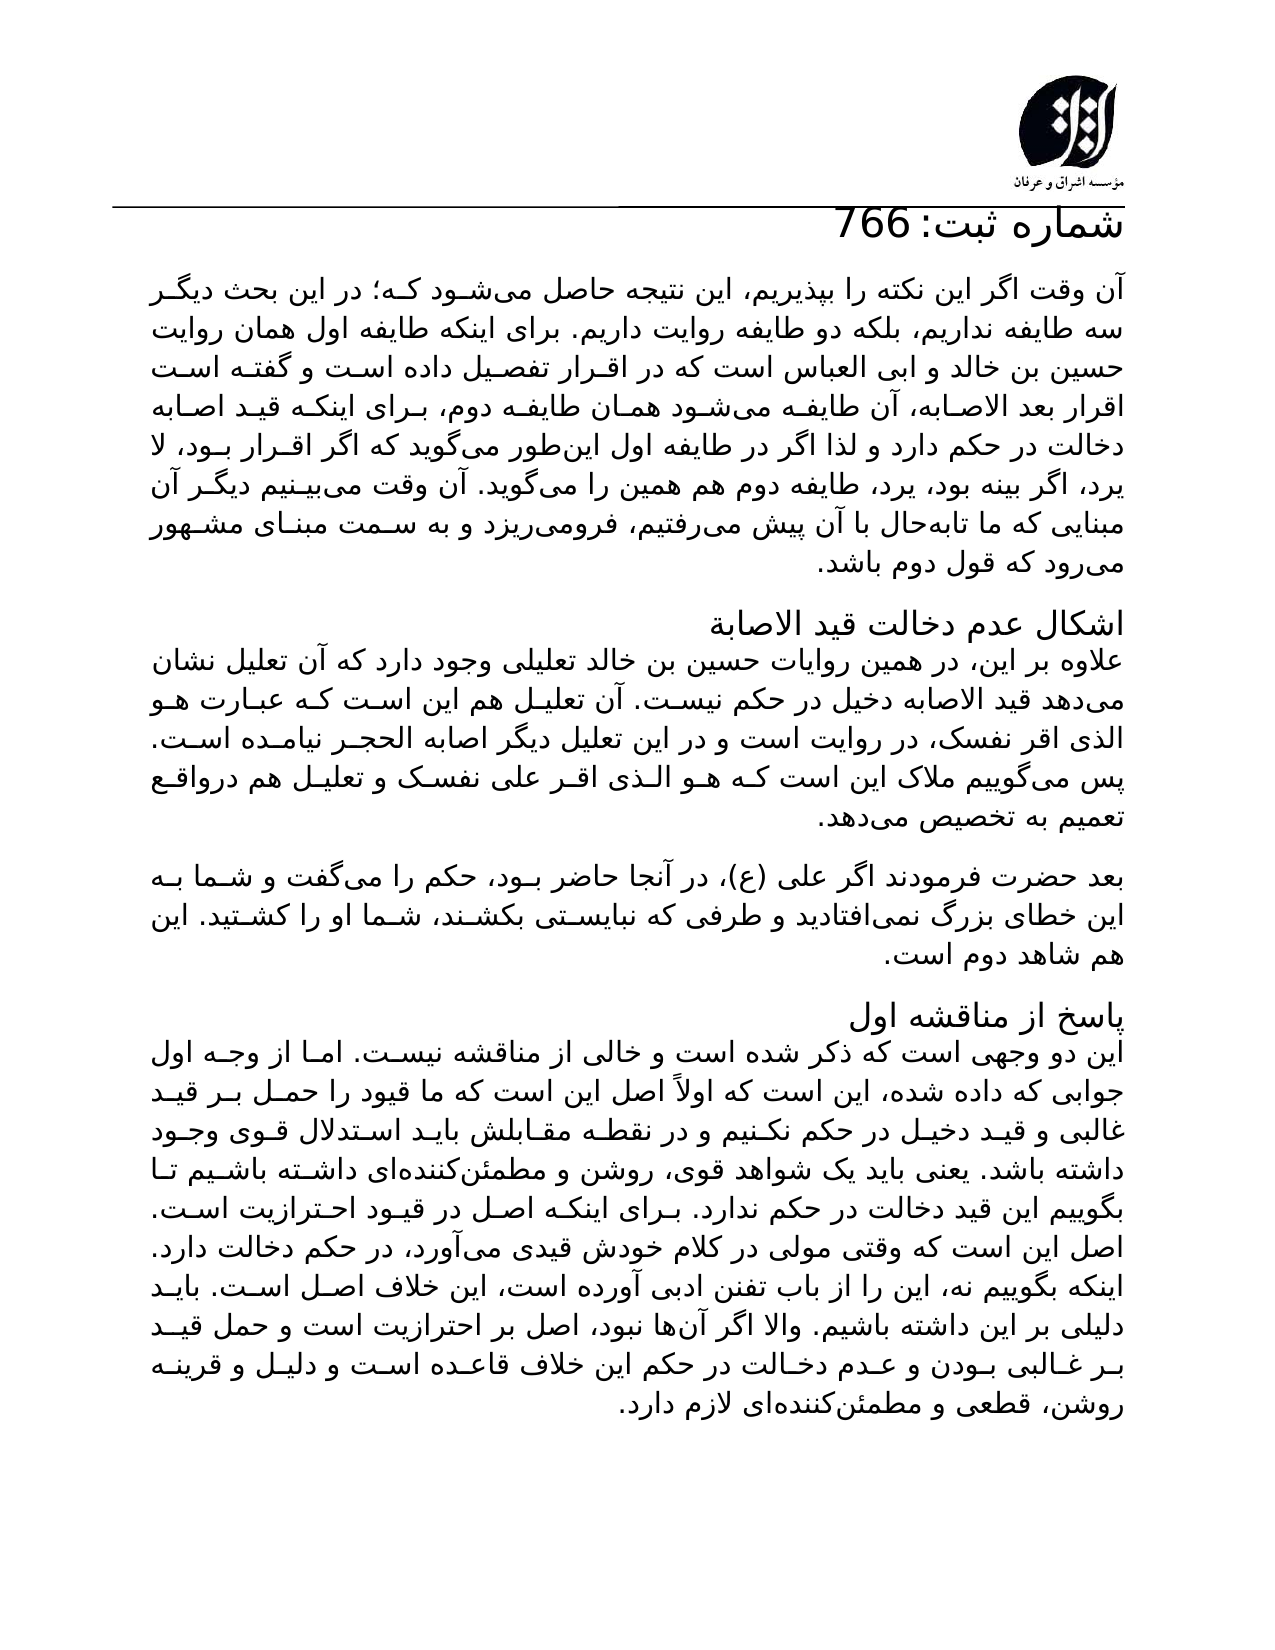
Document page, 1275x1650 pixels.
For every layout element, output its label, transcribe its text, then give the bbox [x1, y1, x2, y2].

text بعد حضرت فرمودند اگر علی (ع)، در آنجا حاضر بود، حکم را می‌گفت و شما به این خطای بزرگ نمی‌افتادید و طرفی که نبایستی بکشند، شما او را کشتید. این هم شاهد دوم است. [150, 859, 1125, 971]
text این دو وجهی است که ذکر شده است و خالی از مناقشه نیست. اما از وجه اول جوابی که داده شده، این است که اولاً اصل این است که ما قیود را حمل بر قید غالبی و قید دخیل در حکم نکنیم و در نقطه مقابلش باید استدلال قوی وجود داشته باشد. یعنی باید یک شواهد قوی، روشن و مطمئن‌کننده‌ای داشته باشیم تا بگوییم این قید دخالت در حکم ندارد. برای اینکه اصل در قیود احترازیت است. اصل این است که وقتی مولی در کلام خودش قیدی می‌آورد، در حکم دخالت دارد. اینکه بگوییم نه، این را از باب تفنن ادبی آورده است، این خلاف اصل است. باید دلیلی بر این داشته باشیم. والا اگر آن‌ها نبود، اصل بر احترازیت است و حمل قید بر غالبی بودن و عدم دخالت در حکم این خلاف قاعده است و دلیل و قرینه روشن، قطعی و مطمئن‌کننده‌ای لازم دارد. [150, 1036, 1125, 1420]
subtitle پاسخ از مناقشه اول [150, 997, 1125, 1036]
text آن وقت اگر این نکته را بپذیریم، این نتیجه حاصل می‌شود که؛ در این بحث دیگر سه طایفه نداریم، بلکه دو طایفه روایت داریم. برای اینکه طایفه اول همان روایت حسین بن خالد و ابی العباس است که در اقرار تفصیل داده است و گفته است اقرار بعد الاصابه، آن طایفه می‌شود همان طایفه دوم، برای اینکه قید اصابه دخالت در حکم دارد و لذا اگر در طایفه اول این‌طور می‌گوید که اگر اقرار بود، لا یرد، اگر بینه بود، یرد، طایفه دوم هم همین را می‌گوید. آن وقت می‌بینیم دیگر آن مبنایی که ما تابه‌حال با آن پیش می‌رفتیم، فرومی‌ریزد و به سمت مبنای مشهور می‌رود که قول دوم باشد. [150, 272, 1125, 579]
text علاوه بر این، در همین روایات حسین بن خالد تعلیلی وجود دارد که آن تعلیل نشان می‌دهد قید الاصابه دخیل در حکم نیست. آن تعلیل هم این است که عبارت هو الذی اقر نفسک، در روایت است و در این تعلیل دیگر اصابه الحجر نیامده است. پس می‌گوییم ملاک این است که هو الذی اقر علی نفسک و تعلیل هم درواقع تعمیم به تخصیص می‌دهد. [150, 644, 1125, 833]
picture [1010, 75, 1125, 192]
subtitle اشکال عدم دخالت قید الاصابة [150, 605, 1125, 644]
